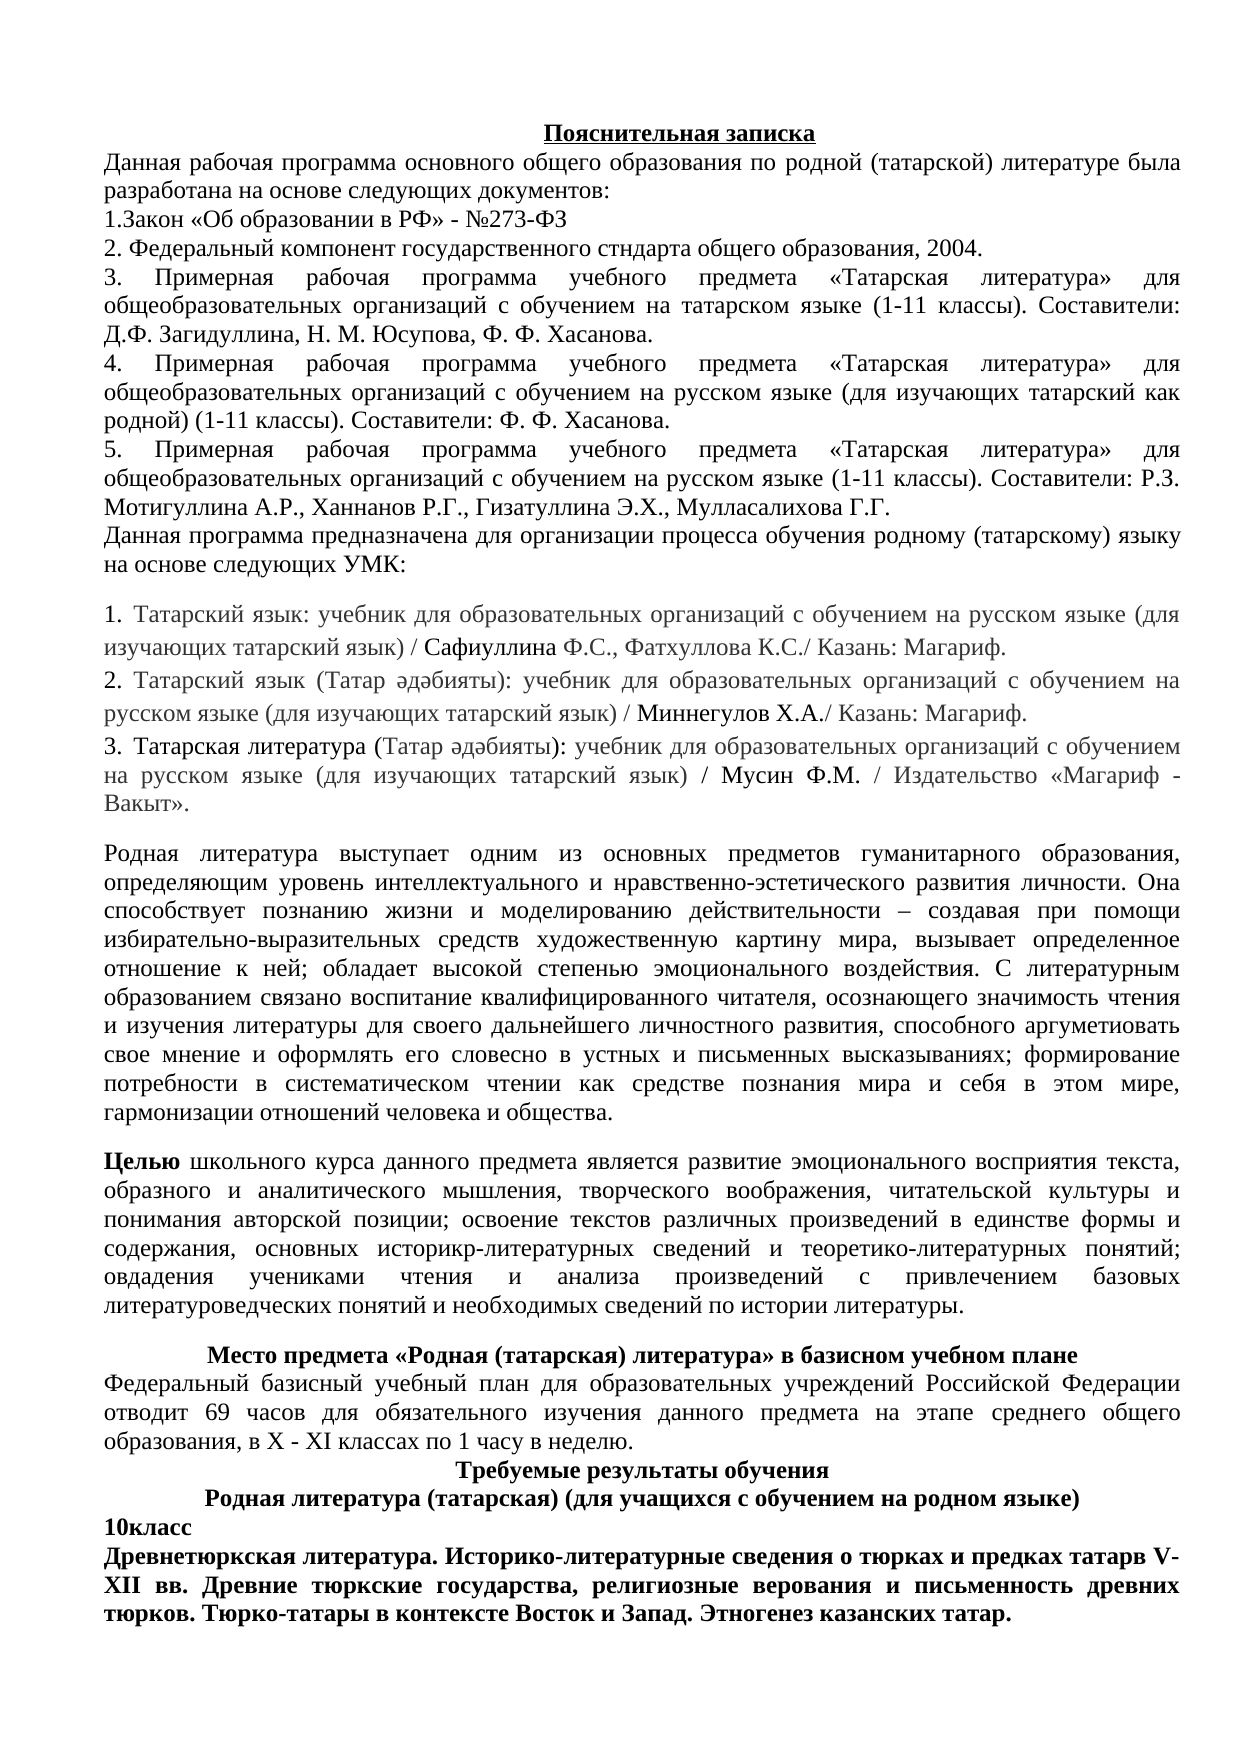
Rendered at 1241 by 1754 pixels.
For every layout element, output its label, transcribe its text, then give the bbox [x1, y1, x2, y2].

text 5. Примерная рабочая программа учебного предмета «Татарская литература» для общеобразовательных организаций с обучением на русском языке (1-11 классы). Составители: Р.З. Мотигуллина А.Р., Ханнанов Р.Г., Гизатуллина Э.Х., Мулласалихова Г.Г. [103, 434, 1181, 521]
text Требуемые результаты обучения [103, 1455, 1181, 1483]
text 10класс [103, 1512, 1181, 1541]
list Татарский язык: учебник для образовательных организаций с обучением на русском языке (для изучающих татарский язык) / Сафиуллина Ф.С., Фатхуллова К.С./ Казань: Магариф. [103, 599, 1181, 661]
text Место предмета «Родная (татарская) литература» в базисном учебном плане [103, 1340, 1181, 1368]
text Федеральный базисный учебный план для образовательных учреждений Российской Федерации отводит 69 часов для обязательного изучения данного предмета на этапе среднего общего образования, в X - XI классах по 1 часу в неделю. [103, 1368, 1181, 1455]
text 4. Примерная рабочая программа учебного предмета «Татарская литература» для общеобразовательных организаций с обучением на русском языке (для изучающих татарский как родной) (1-11 классы). Составители: Ф. Ф. Хасанова. [103, 348, 1181, 434]
text Древнетюркская литература. Историко-литературные сведения о тюрках и предках татарв V-ХII вв. Древние тюркские государства, религиозные верования и письменность древних тюрков. Тюрко-татары в контексте Восток и Запад. Этногенез казанских татар. [103, 1541, 1181, 1627]
text Данная программа предназначена для организации процесса обучения родному (татарскому) языку на основе следующих УМК: [103, 521, 1181, 578]
text Пояснительная записка [103, 118, 1181, 147]
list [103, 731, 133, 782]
text Целью школьного курса данного предмета является развитие эмоционального восприятия текста, образного и аналитического мышления, творческого воображения, читательской культуры и понимания авторской позиции; освоение текстов различных произведений в единстве формы и содержания, основных историкр-литературных сведений и теоретико-литературных понятий; овдадения учениками чтения и анализа произведений с привлечением базовых литературоведческих понятий и необходимых сведений по истории литературы. [103, 1146, 1181, 1319]
list Татарская литература (Татар әдәбияты): учебник для образовательных организаций с обучением на русском языке (для изучающих татарский язык) / Мусин Ф.М. / Издательство «Магариф - Вакыт». [103, 760, 1181, 817]
text Данная рабочая программа основного общего образования по родной (татарской) литературе была разработана на основе следующих документов: [103, 147, 1181, 204]
text Родная литература выступает одним из основных предметов гуманитарного образования, определяющим уровень интеллектуального и нравственно-эстетического развития личности. Она способствует познанию жизни и моделированию действительности – создавая при помощи избирательно-выразительных средств художественную картину мира, вызывает определенное отношение к ней; обладает высокой степенью эмоционального воздействия. С литературным образованием связано воспитание квалифицированного читателя, осознающего значимость чтения и изучения литературы для своего дальнейшего личностного развития, способного аргуметиовать свое мнение и оформлять его словесно в устных и письменных высказываниях; формирование потребности в систематическом чтении как средстве познания мира и себя в этом мире, гармонизации отношений человека и общества. [103, 838, 1181, 1126]
text 3. Примерная рабочая программа учебного предмета «Татарская литература» для общеобразовательных организаций с обучением на татарском языке (1-11 классы). Составители: Д.Ф. Загидуллина, Н. М. Юсупова, Ф. Ф. Хасанова. [103, 262, 1181, 348]
text Родная литература (татарская) (для учащихся с обучением на родном языке) [103, 1483, 1181, 1512]
list Татарский язык (Татар әдәбияты): учебник для образовательных организаций с обучением на русском языке (для изучающих татарский язык) / Миннегулов Х.А./ Казань: Магариф. [103, 665, 1181, 727]
text 1.Закон «Об образовании в РФ» - №273-ФЗ [103, 204, 1181, 233]
text 2. Федеральный компонент государственного стндарта общего образования, 2004. [103, 233, 1181, 262]
